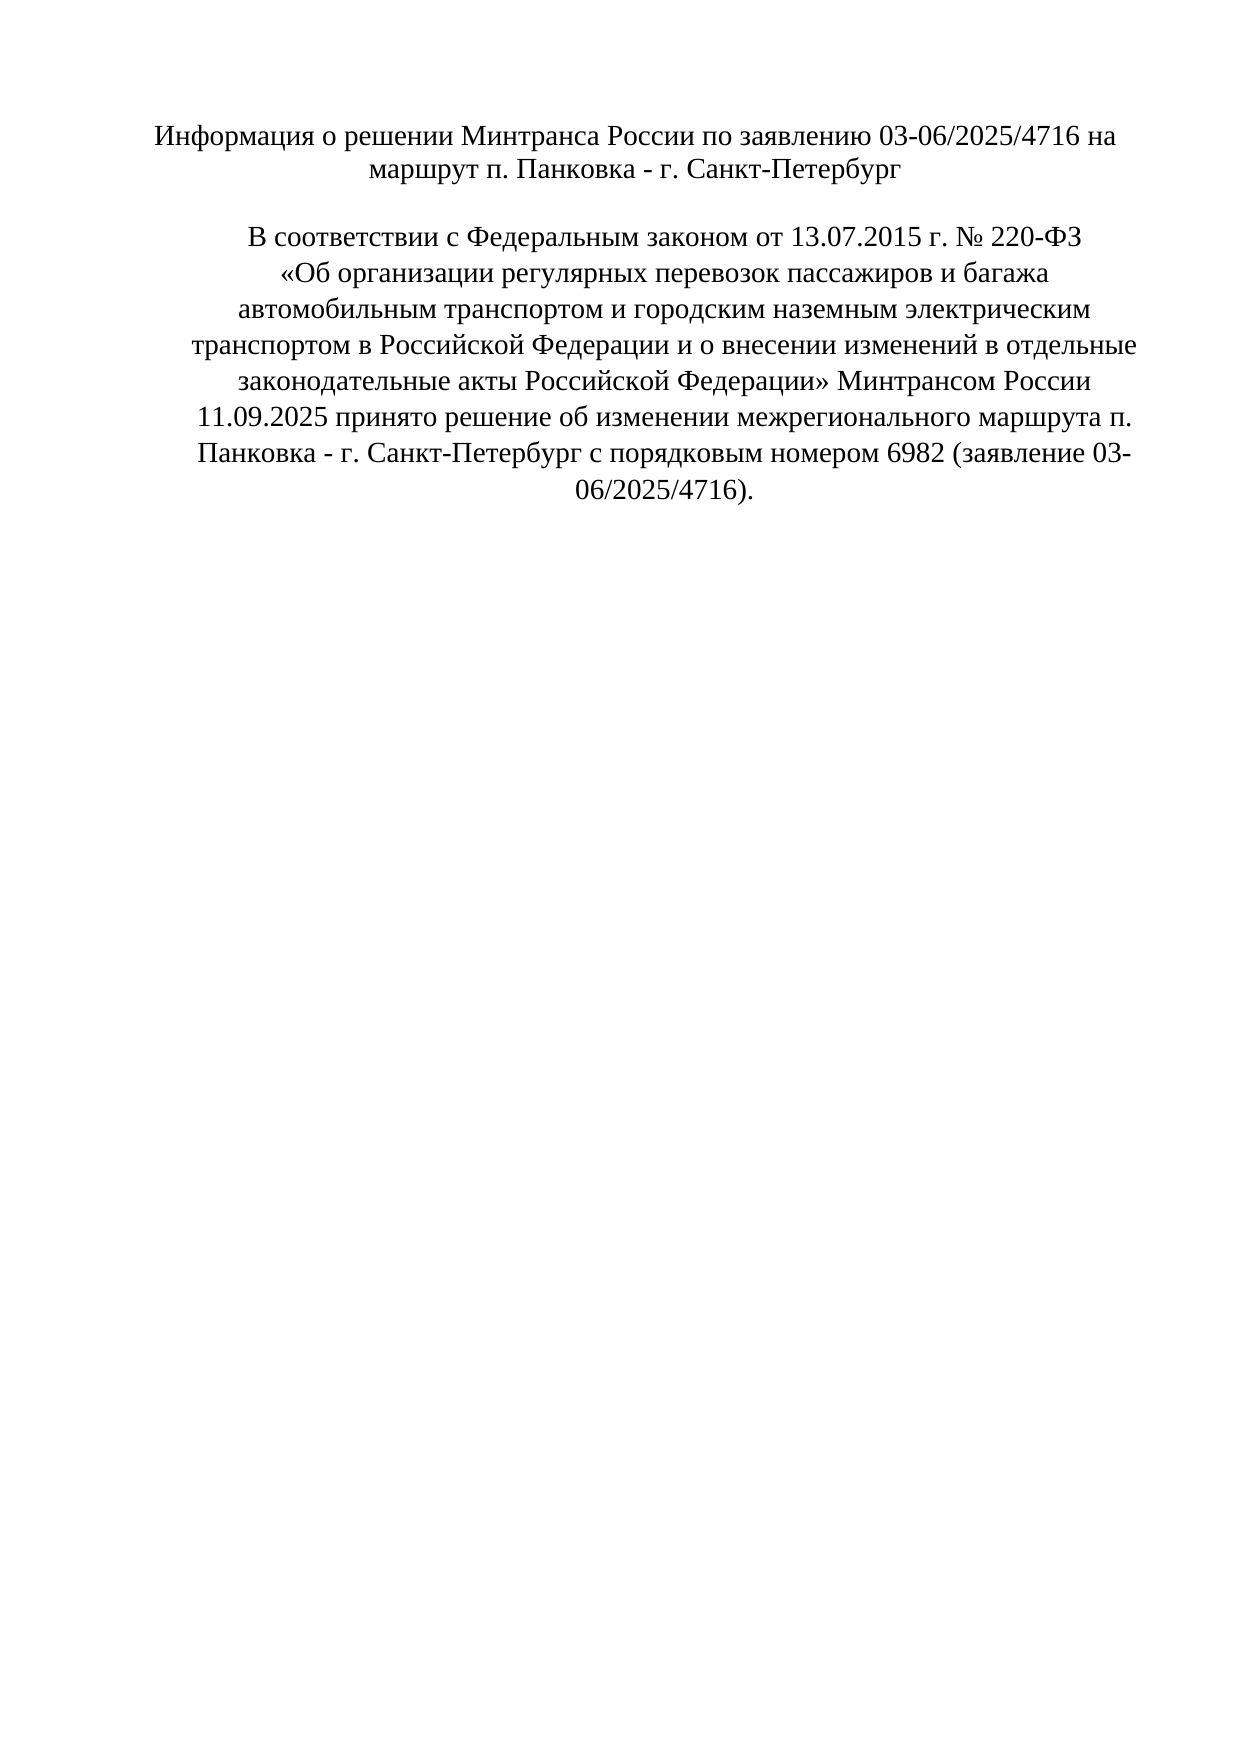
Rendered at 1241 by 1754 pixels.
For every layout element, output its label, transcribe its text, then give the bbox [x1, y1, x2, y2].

text В соответствии с Федеральным законом от 13.07.2015 г. № 220-ФЗ «Об организации регулярных перевозок пассажиров и багажа автомобильным транспортом и городским наземным электрическим транспортом в Российской Федерации и о внесении изменений в отдельные законодательные акты Российской Федерации» Минтрансом России 11.09.2025 принято решение об изменении межрегионального маршрута п. Панковка - г. Санкт-Петербург с порядковым номером 6982 (заявление 03-06/2025/4716). [177, 219, 1152, 505]
text Информация о решении Минтранса России по заявлению 03-06/2025/4716 на маршрут п. Панковка - г. Санкт-Петербург [118, 118, 1152, 185]
